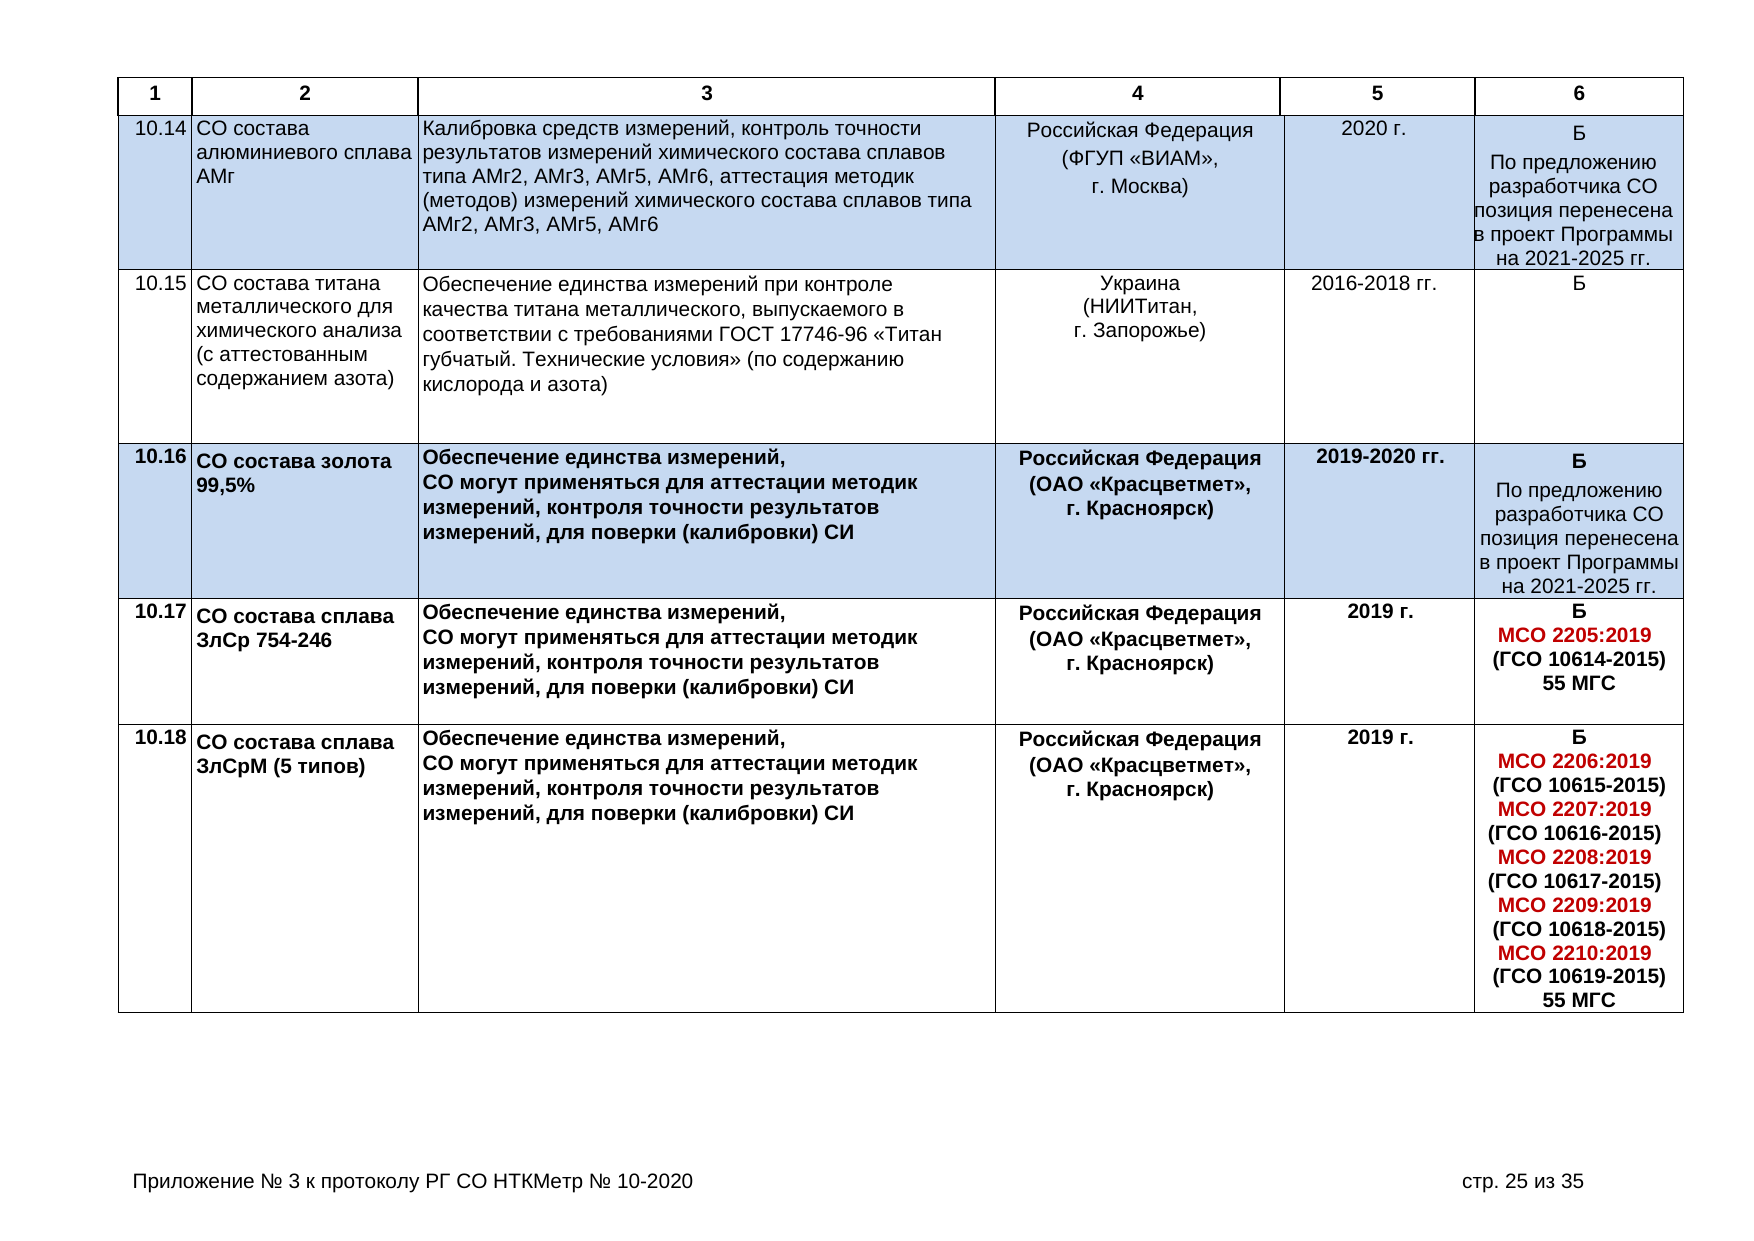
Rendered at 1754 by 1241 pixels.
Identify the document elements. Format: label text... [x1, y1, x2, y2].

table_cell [1475, 116, 1683, 269]
table_header 3 [419, 78, 994, 114]
table_cell СО состава сплава ЗлСр 754-246 [192, 599, 418, 724]
table_cell Российская Федерация (ОАО «Красцветмет», г. Красноярск) [996, 444, 1284, 598]
table_cell СО состава сплава ЗлСрМ (5 типов) [192, 725, 418, 1012]
table_cell Б МСО 2205:2019 (ГСО 10614-2015) 55 МГС [1475, 599, 1683, 724]
table_header 4 [996, 78, 1279, 114]
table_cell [996, 116, 1284, 269]
table_cell 10.14 [119, 116, 191, 269]
table_cell Обеспечение единства измерений при контроле качества титана металлического, выпускаемого в соответствии с требованиями ГОСТ 17746-96 «Титан губчатый. Технические условия» (по содержанию кислорода и азота) [419, 270, 995, 443]
table_cell 10.15 [119, 270, 191, 443]
table_cell Б По предложению разработчика СО позиция перенесена в проект Программы на 2021-2025 гг. [1475, 444, 1683, 598]
table_cell 10.17 [119, 599, 191, 724]
table_header 2 [193, 78, 417, 114]
table_cell Б [1475, 270, 1683, 443]
table_cell Калибровка средств измерений, контроль точности результатов измерений химического состава сплавов типа АМг2, АМг3, АМг5, АМг6, аттестация методик (методов) измерений химического состава сплавов типа АМг2, АМг3, АМг5, АМг6 [419, 116, 995, 269]
table_cell 2019 г. [1285, 599, 1474, 724]
table_cell СО состава золота 99,5% [192, 444, 418, 598]
table_header 5 [1281, 78, 1474, 114]
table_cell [419, 725, 995, 1012]
table_cell 10.16 [119, 444, 191, 598]
table_cell Украина (НИИТитан, г. Запорожье) [996, 270, 1284, 443]
table_cell 2019-2020 гг. [1285, 444, 1474, 598]
table_cell СО состава алюминиевого сплава АМг [192, 116, 418, 269]
table_header 1 [119, 78, 191, 114]
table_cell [996, 725, 1284, 1012]
table_cell 2020 г. [1285, 116, 1474, 269]
table_cell 10.18 [119, 725, 191, 1012]
table_cell СО состава титана металлического для химического анализа (с аттестованным содержанием азота) [192, 270, 418, 443]
table_cell 2019 г. [1285, 725, 1474, 1012]
table_cell 2016-2018 гг. [1285, 270, 1474, 443]
table_cell Б МСО 2206:2019 (ГСО 10615-2015) МСО 2207:2019 (ГСО 10616-2015) МСО 2208:2019 (ГСО 10617-2015) МСО 2209:2019 (ГСО 10618-2015) МСО 2210:2019 (ГСО 10619-2015) 55 МГС [1475, 725, 1683, 1012]
table_header 6 [1476, 78, 1683, 114]
table_cell Российская Федерация (ОАО «Красцветмет», г. Красноярск) [996, 599, 1284, 724]
